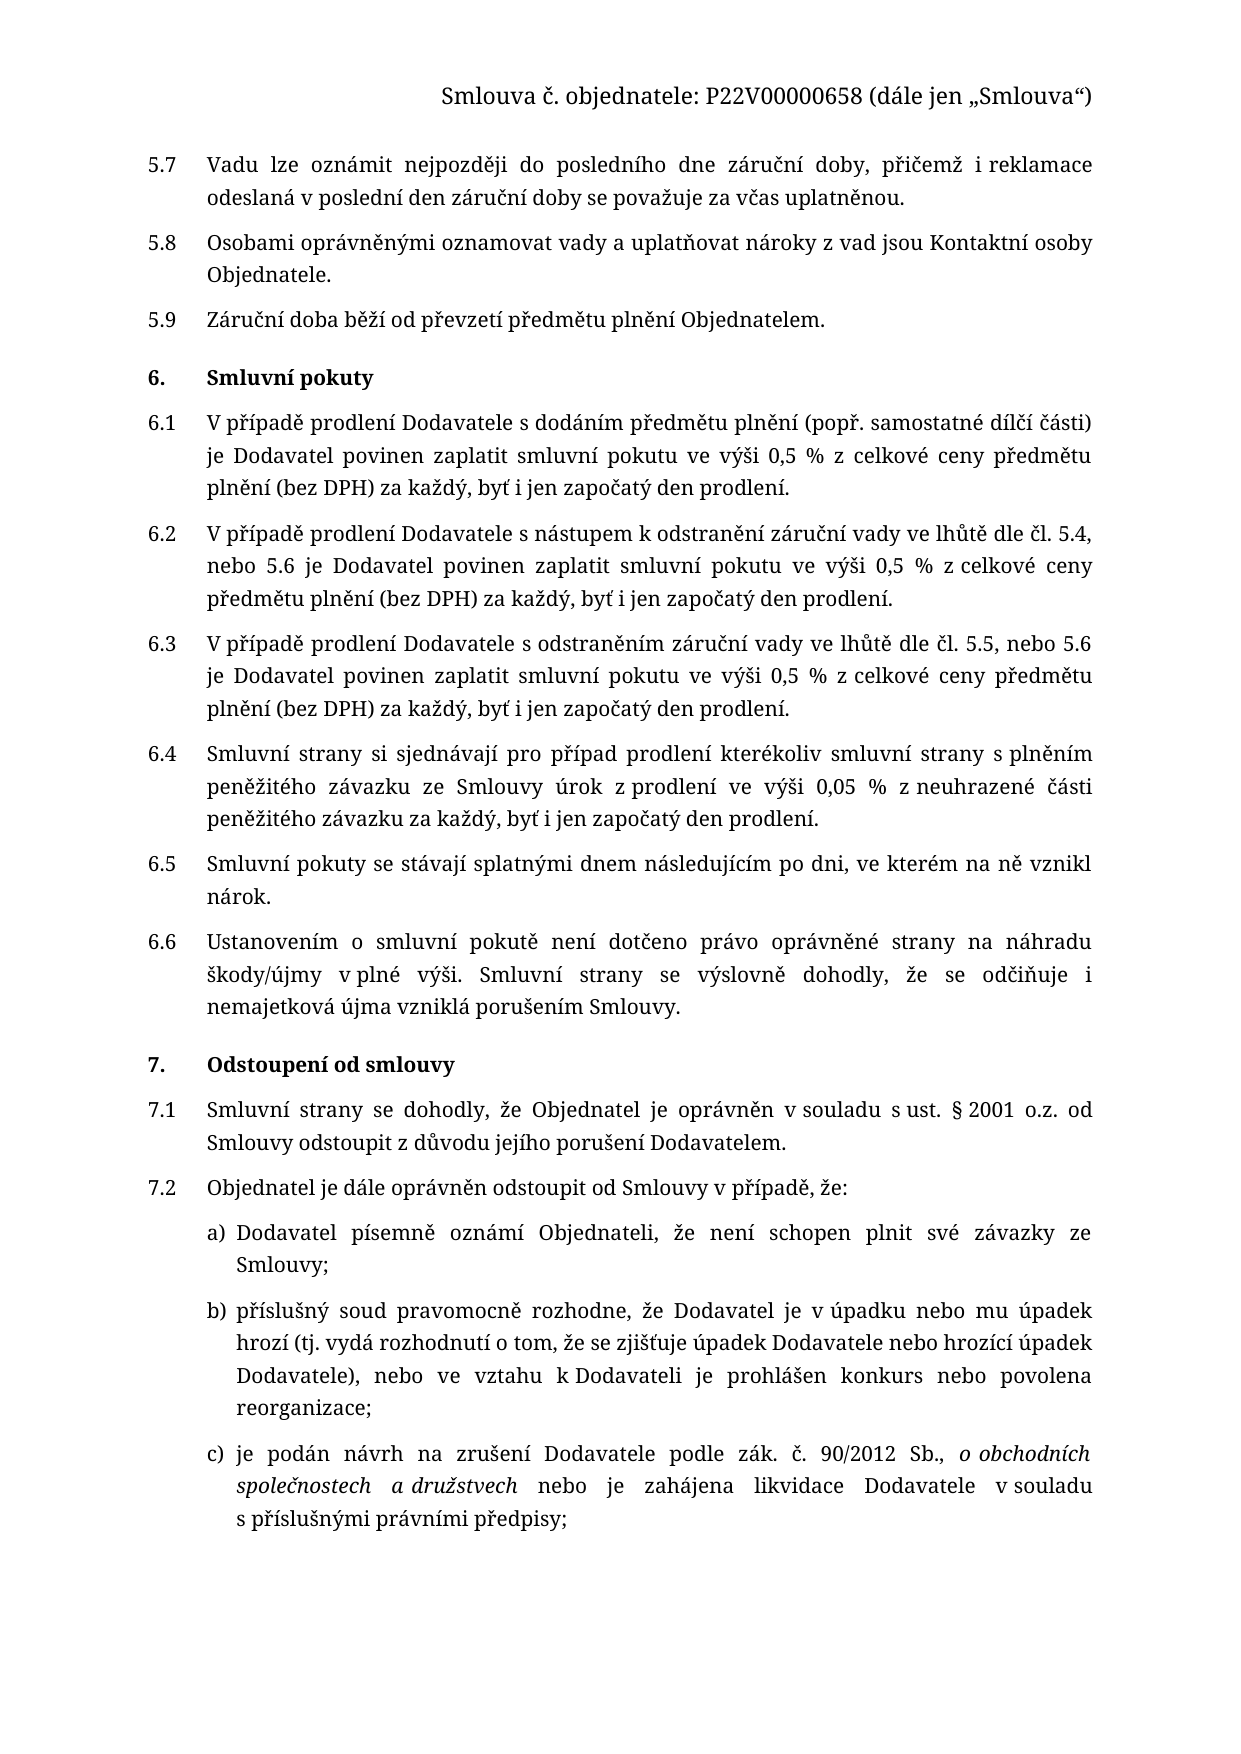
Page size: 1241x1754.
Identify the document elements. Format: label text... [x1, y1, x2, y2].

list Smluvní pokuty se stávají splatnými dnem následujícím po dni, ve kterém na ně vznikl nárok. [148, 849, 1093, 911]
list V případě prodlení Dodavatele s dodáním předmětu plnění (popř. samostatné dílčí části) je Dodavatel povinen zaplatit smluvní pokutu ve výši 0,5 % z celkové ceny předmětu plnění (bez DPH) za každý, byť i jen započatý den prodlení. [148, 408, 1093, 502]
list Odstoupení od smlouvy [148, 1050, 1093, 1078]
list Objednatel je dále oprávněn odstoupit od Smlouvy v případě, že: [148, 1173, 1093, 1201]
list je podán návrh na zrušení Dodavatele podle zák. č. 90/2012 Sb., o obchodních společnostech a družstvech nebo je zahájena likvidace Dodavatele v souladu s příslušnými právními předpisy; [207, 1439, 1093, 1532]
list V případě prodlení Dodavatele s nástupem k odstranění záruční vady ve lhůtě dle čl. 5.4, nebo 5.6 je Dodavatel povinen zaplatit smluvní pokutu ve výši 0,5 % z celkové ceny předmětu plnění (bez DPH) za každý, byť i jen započatý den prodlení. [148, 519, 1093, 612]
list Ustanovením o smluvní pokutě není dotčeno právo oprávněné strany na náhradu škody/újmy v plné výši. Smluvní strany se výslovně dohodly, že se odčiňuje i nemajetková újma vzniklá porušením Smlouvy. [148, 927, 1093, 1021]
list V případě prodlení Dodavatele s odstraněním záruční vady ve lhůtě dle čl. 5.5, nebo 5.6 je Dodavatel povinen zaplatit smluvní pokutu ve výši 0,5 % z celkové ceny předmětu plnění (bez DPH) za každý, byť i jen započatý den prodlení. [148, 629, 1093, 723]
list Smluvní pokuty [148, 363, 1093, 392]
list příslušný soud pravomocně rozhodne, že Dodavatel je v úpadku nebo mu úpadek hrozí (tj. vydá rozhodnutí o tom, že se zjišťuje úpadek Dodavatele nebo hrozící úpadek Dodavatele), nebo ve vztahu k Dodavateli je prohlášen konkurs nebo povolena reorganizace; [207, 1296, 1093, 1422]
list Vadu lze oznámit nejpozději do posledního dne záruční doby, přičemž i reklamace odeslaná v poslední den záruční doby se považuje za včas uplatněnou. [148, 150, 1093, 211]
list Smluvní strany si sjednávají pro případ prodlení kterékoliv smluvní strany s plněním peněžitého závazku ze Smlouvy úrok z prodlení ve výši 0,05 % z neuhrazené části peněžitého závazku za každý, byť i jen započatý den prodlení. [148, 739, 1093, 833]
list Záruční doba běží od převzetí předmětu plnění Objednatelem. [148, 306, 1093, 334]
list Dodavatel písemně oznámí Objednateli, že není schopen plnit své závazky ze Smlouvy; [207, 1218, 1093, 1279]
list Osobami oprávněnými oznamovat vady a uplatňovat nároky z vad jsou Kontaktní osoby Objednatele. [148, 228, 1093, 289]
list Smluvní strany se dohodly, že Objednatel je oprávněn v souladu s ust. § 2001 o.z. od Smlouvy odstoupit z důvodu jejího porušení Dodavatelem. [148, 1095, 1093, 1156]
